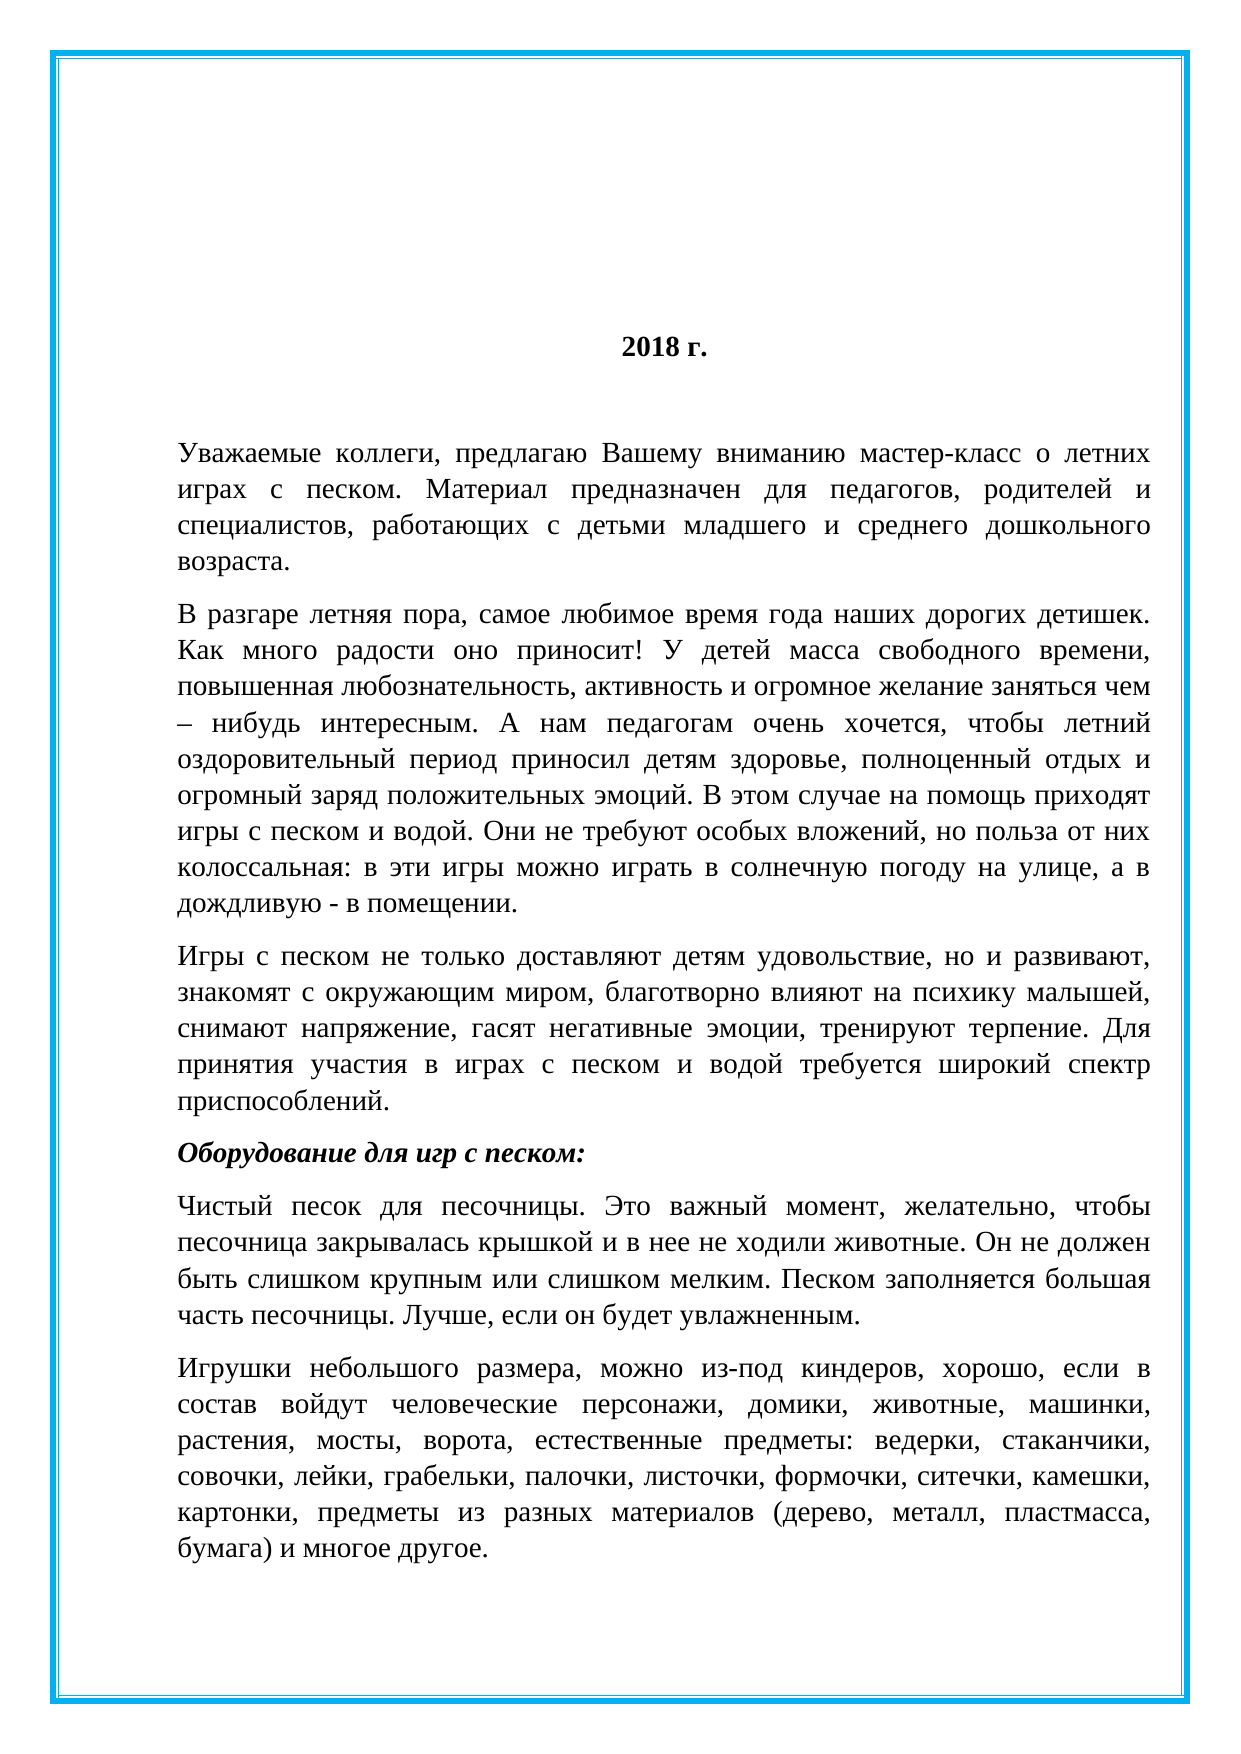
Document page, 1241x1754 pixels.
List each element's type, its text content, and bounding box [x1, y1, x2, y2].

text В разгаре летняя пора, самое любимое время года наших дорогих детишек. Как много радости оно приносит! У детей масса свободного времени, повышенная любознательность, активность и огромное желание заняться чем – нибудь интересным. А нам педагогам очень хочется, чтобы летний оздоровительный период приносил детям здоровье, полноценный отдых и огромный заряд положительных эмоций. В этом случае на помощь приходят игры с песком и водой. Они не требуют особых вложений, но польза от них колоссальная: в эти игры можно играть в солнечную погоду на улице, а в дождливую - в помещении. [177, 596, 1152, 919]
text Чистый песок для песочницы. Это важный момент, желательно, чтобы песочница закрывалась крышкой и в нее не ходили животные. Он не должен быть слишком крупным или слишком мелким. Песком заполняется большая часть песочницы. Лучше, если он будет увлажненным. [177, 1188, 1152, 1330]
text Игры с песком не только доставляют детям удовольствие, но и развивают, знакомят с окружающим миром, благотворно влияют на психику малышей, снимают напряжение, гасят негативные эмоции, тренируют терпение. Для принятия участия в играх с песком и водой требуется широкий спектр приспособлений. [177, 938, 1152, 1116]
text Уважаемые коллеги, предлагаю Вашему вниманию мастер-класс о летних играх с песком. Материал предназначен для педагогов, родителей и специалистов, работающих с детьми младшего и среднего дошкольного возраста. [177, 435, 1152, 577]
text Игрушки небольшого размера, можно из-под киндеров, хорошо, если в состав войдут человеческие персонажи, домики, животные, машинки, растения, мосты, ворота, естественные предметы: ведерки, стаканчики, совочки, лейки, грабельки, палочки, листочки, формочки, ситечки, камешки, картонки, предметы из разных материалов (дерево, металл, пластмасса, бумага) и многое другое. [177, 1350, 1152, 1564]
text 2018 г. [177, 329, 1152, 363]
text Оборудование для игр с песком: [177, 1136, 1152, 1169]
